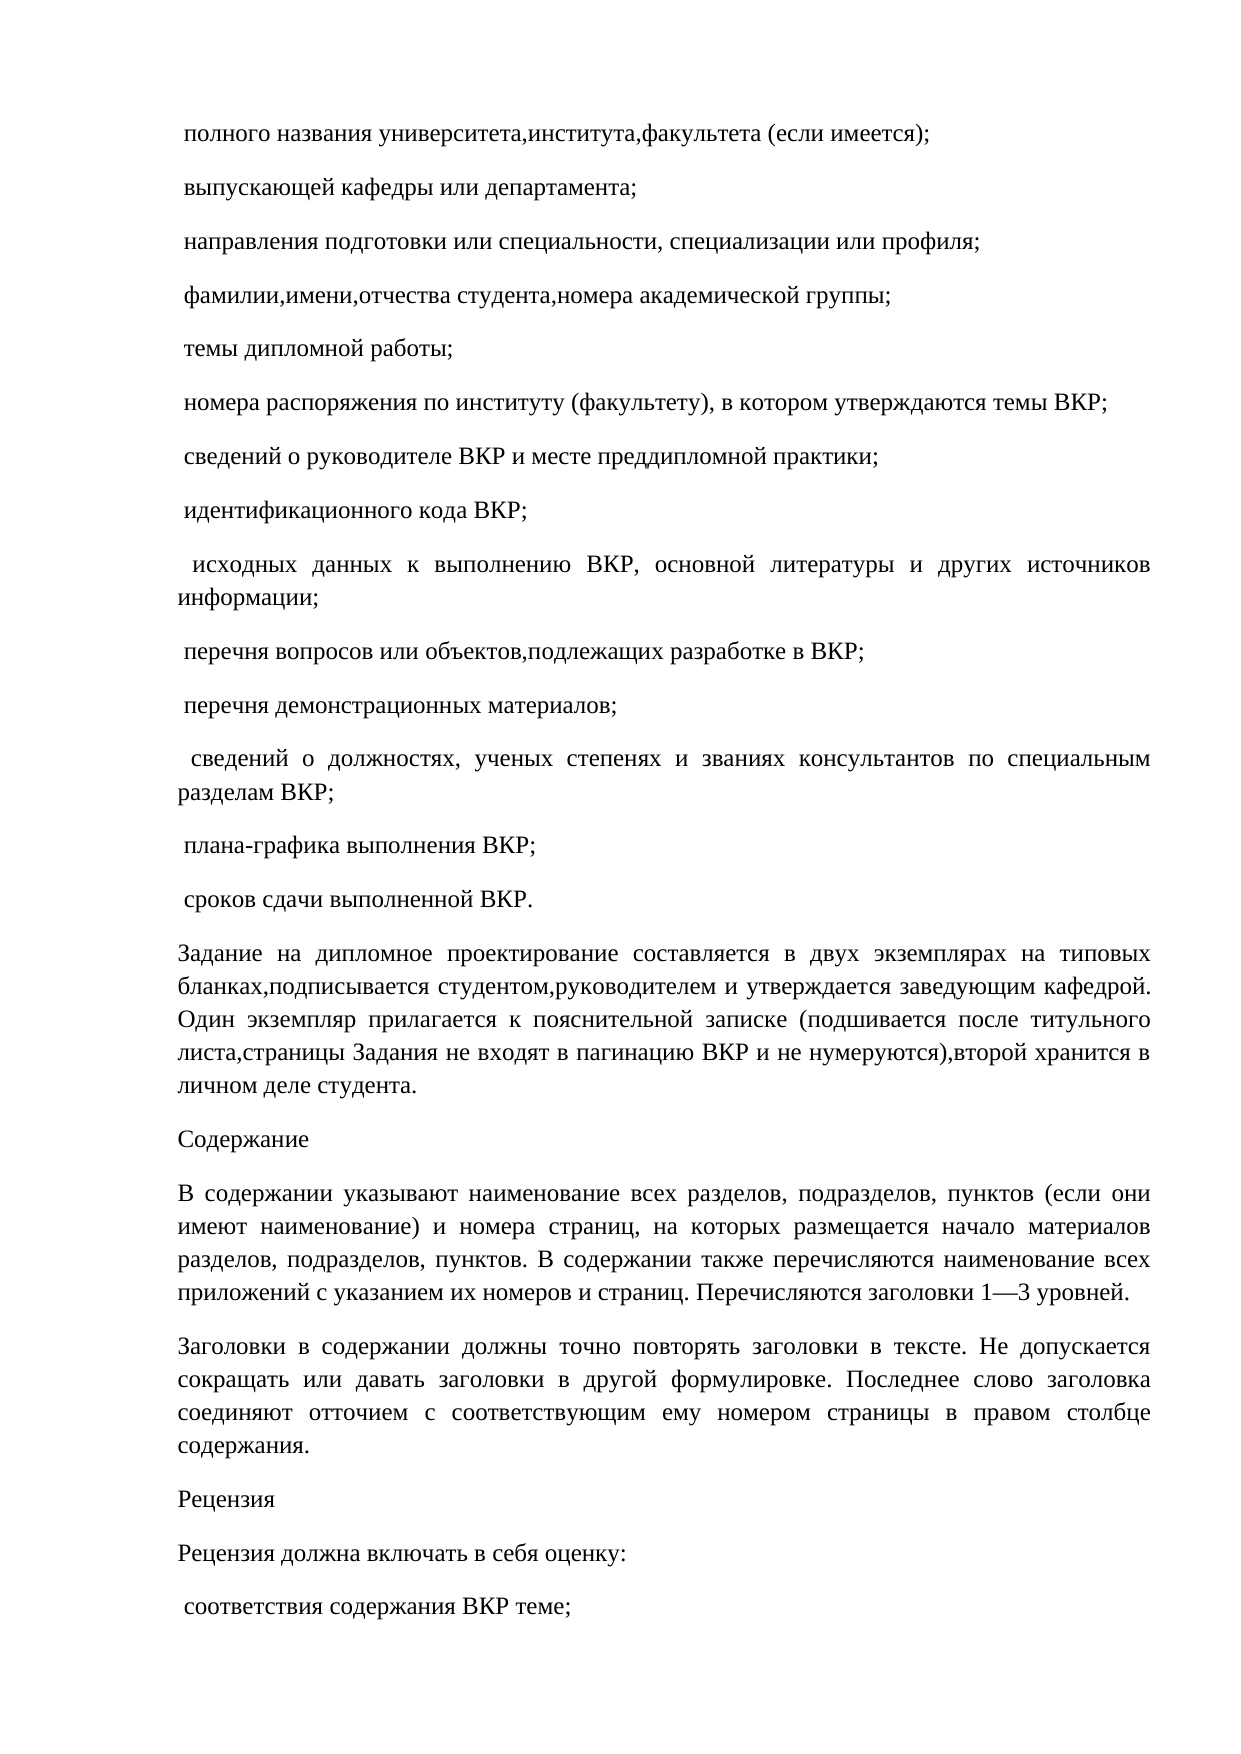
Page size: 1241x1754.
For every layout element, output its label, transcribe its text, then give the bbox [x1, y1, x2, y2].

text Задание на дипломное проектирование составляется в двух экземплярах на типовых бланках,подписывается студентом,руководителем и утверждает­ся заведующим кафедрой. Один экземпляр прилагается к пояснительной записке (подшивается после титульного листа,страницы Задания не входят в пагинацию ВКР и не нумеруются),второй хранится в личном деле студента. [177, 938, 1152, 1099]
text сведений о должностях, ученых степенях и званиях консультантов по специальным разделам ВКР; [177, 743, 1152, 805]
text темы дипломной работы; [177, 333, 1152, 362]
text номера распоряжения по институту (факультету), в котором утверж­даются темы ВКР; [177, 387, 1152, 416]
text Рецензия должна включать в себя оценку: [177, 1538, 1152, 1566]
text плана-графика выполнения ВКР; [177, 830, 1152, 859]
text идентификационного кода ВКР; [177, 495, 1152, 524]
text сроков сдачи выполненной ВКР. [177, 884, 1152, 913]
text исходных данных к выполнению ВКР, основной литературы и других источников информации; [177, 549, 1152, 611]
text Заголовки в содержании должны точно повторять заголовки в тексте. Не допускается сокращать или давать заголовки в другой формулировке. Последнее слово заголовка соединяют отточием с соответствующим ему номером страницы в правом столбце содержания. [177, 1331, 1152, 1459]
text фамилии,имени,отчества студента,номера академической группы; [177, 280, 1152, 308]
text перечня демонстрационных материалов; [177, 690, 1152, 718]
text соответствия содержания ВКР теме; [177, 1591, 1152, 1620]
text полного названия университета,института,факультета (если имеется); [177, 118, 1152, 147]
text направления подготовки или специальности, специализации или профиля; [177, 226, 1152, 254]
text В содержании указывают наименование всех разделов, подразделов, пунктов (если они имеют наименование) и номера страниц, на которых размещается начало материалов разделов, подразделов, пунктов. В содержании также перечисляются наименование всех приложений с указанием их номеров и страниц. Перечисляются заголовки 1—3 уровней. [177, 1178, 1152, 1306]
text Рецензия [177, 1484, 1152, 1512]
text перечня вопросов или объектов,подлежащих разработке в ВКР; [177, 636, 1152, 664]
text сведений о руководителе ВКР и месте преддипломной практики; [177, 441, 1152, 470]
text выпускающей кафедры или департамента; [177, 172, 1152, 201]
text Содержание [177, 1124, 1152, 1153]
